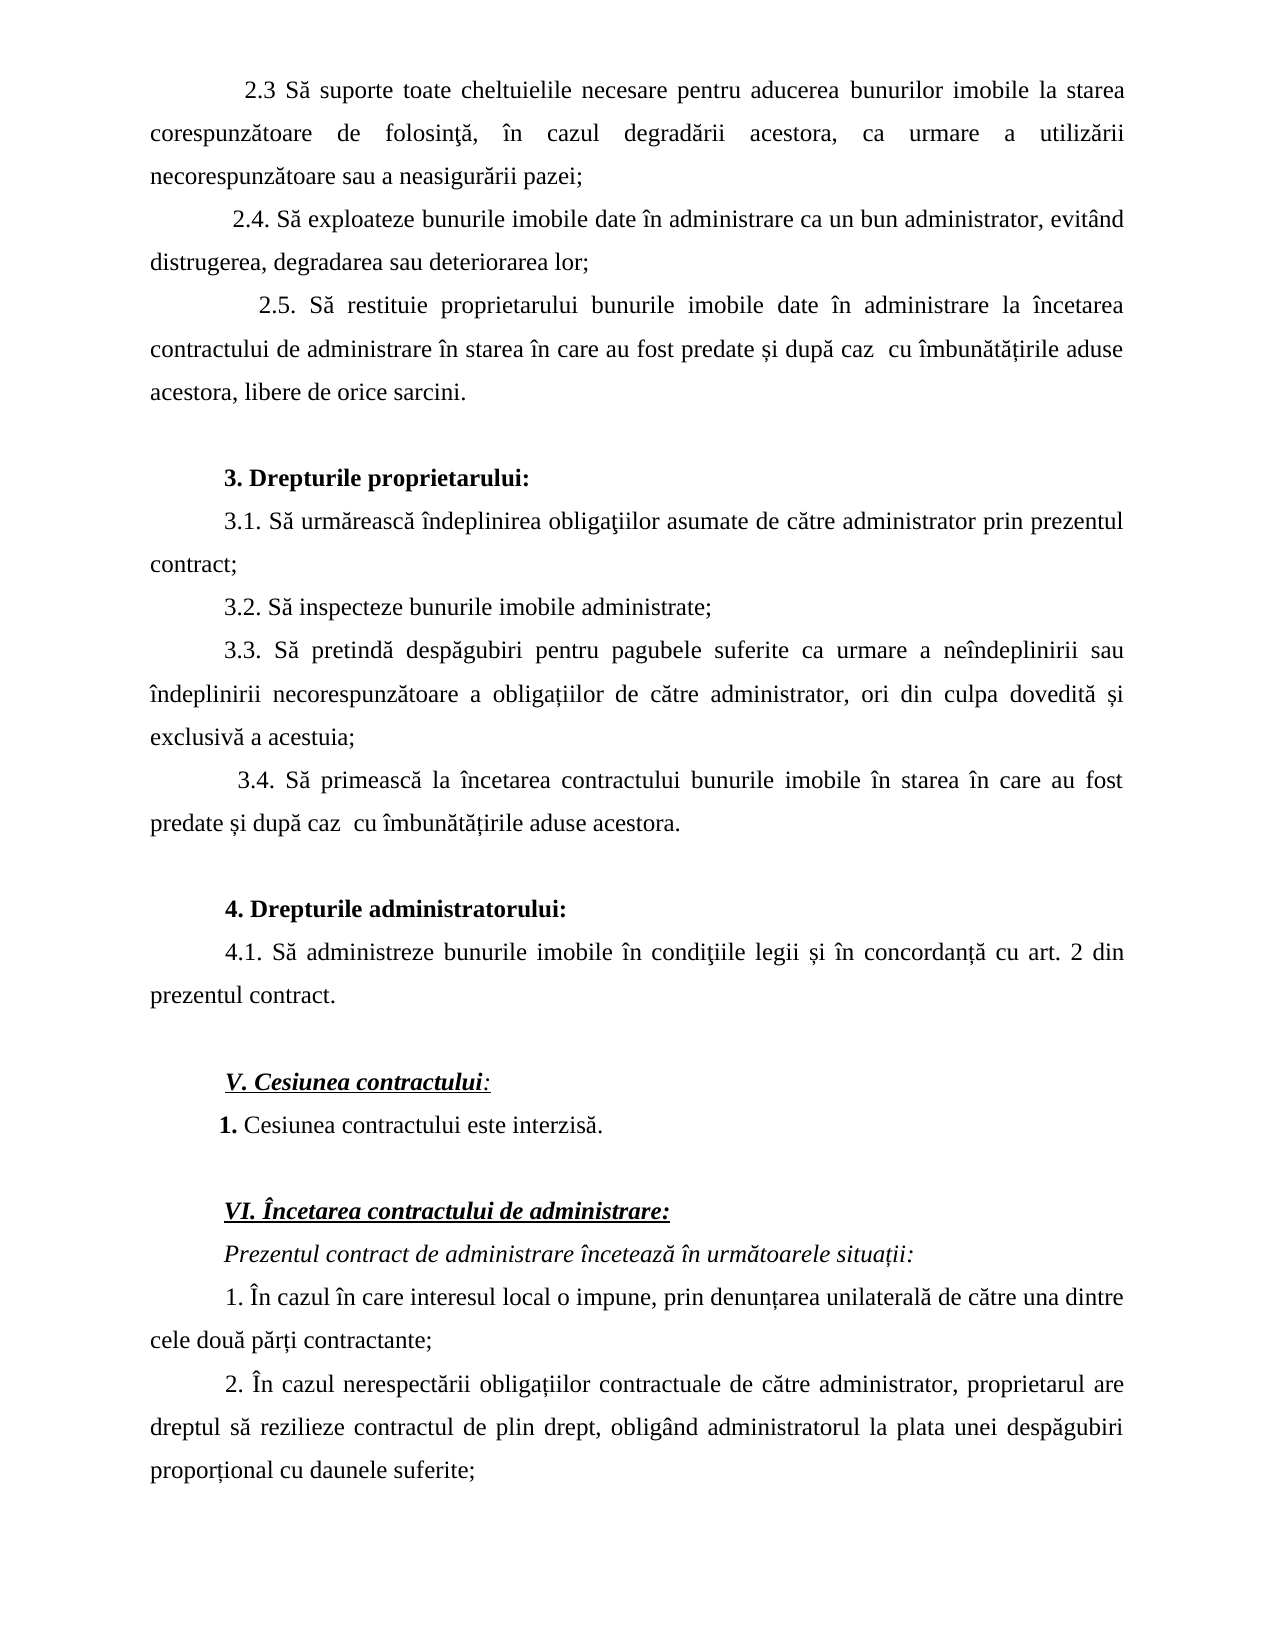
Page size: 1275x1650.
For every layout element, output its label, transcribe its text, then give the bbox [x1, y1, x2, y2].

text V. Cesiunea contractului: [150, 1067, 1125, 1096]
text 4. Drepturile administratorului: [150, 894, 1125, 923]
text 2.3 Să suporte toate cheltuielile necesare pentru aducerea bunurilor imobile la starea corespunzătoare de folosinţă, în cazul degradării acestora, ca urmare a utilizării necorespunzătoare sau a neasigurării pazei; [150, 147, 1125, 190]
text 3.3. Să pretindă despăgubiri pentru pagubele suferite ca urmare a neîndeplinirii sau îndeplinirii necorespunzătoare a obligațiilor de către administrator, ori din culpa dovedită și exclusivă a acestuia; [150, 636, 1125, 751]
text 3.4. Să primească la încetarea contractului bunurile imobile în starea în care au fost predate și după caz cu îmbunătățirile aduse acestora. [150, 765, 1125, 837]
text 2.4. Să exploateze bunurile imobile date în administrare ca un bun administrator, evitând distrugerea, degradarea sau deteriorarea lor; [150, 204, 1125, 276]
text 3.2. Să inspecteze bunurile imobile administrate; [150, 592, 1125, 621]
text 2.3 Să suporte toate cheltuielile necesare pentru aducerea bunurilor imobile la starea corespunzătoare de folosinţă, în cazul degradării acestora, ca urmare a utilizării necorespunzătoare sau a neasigurării pazei; [150, 75, 1125, 118]
text 3. Drepturile proprietarului: [150, 463, 1125, 492]
list 1. În cazul în care interesul local o impune, prin denunțarea unilaterală de către una dintre cele două părți contractante; [150, 1282, 1125, 1354]
text VI. Încetarea contractului de administrare: [150, 1196, 1125, 1225]
text 2. În cazul nerespectării obligațiilor contractuale de către administrator, proprietarul are dreptul să rezilieze contractul de plin drept, obligând administratorul la plata unei despăgubiri proporțional cu daunele suferite; [150, 1369, 1125, 1484]
text 3.1. Să urmărească îndeplinirea obligaţiilor asumate de către administrator prin prezentul contract; [150, 506, 1125, 578]
text 4.1. Să administreze bunurile imobile în condiţiile legii și în concordanță cu art. 2 din prezentul contract. [150, 937, 1125, 1009]
text 1. Cesiunea contractului este interzisă. [150, 1110, 1125, 1139]
text 2.5. Să restituie proprietarului bunurile imobile date în administrare la încetarea contractului de administrare în starea în care au fost predate și după caz cu îmbunătățirile aduse acestora, libere de orice sarcini. [150, 291, 1125, 406]
text Prezentul contract de administrare încetează în următoarele situații: [150, 1239, 1125, 1268]
